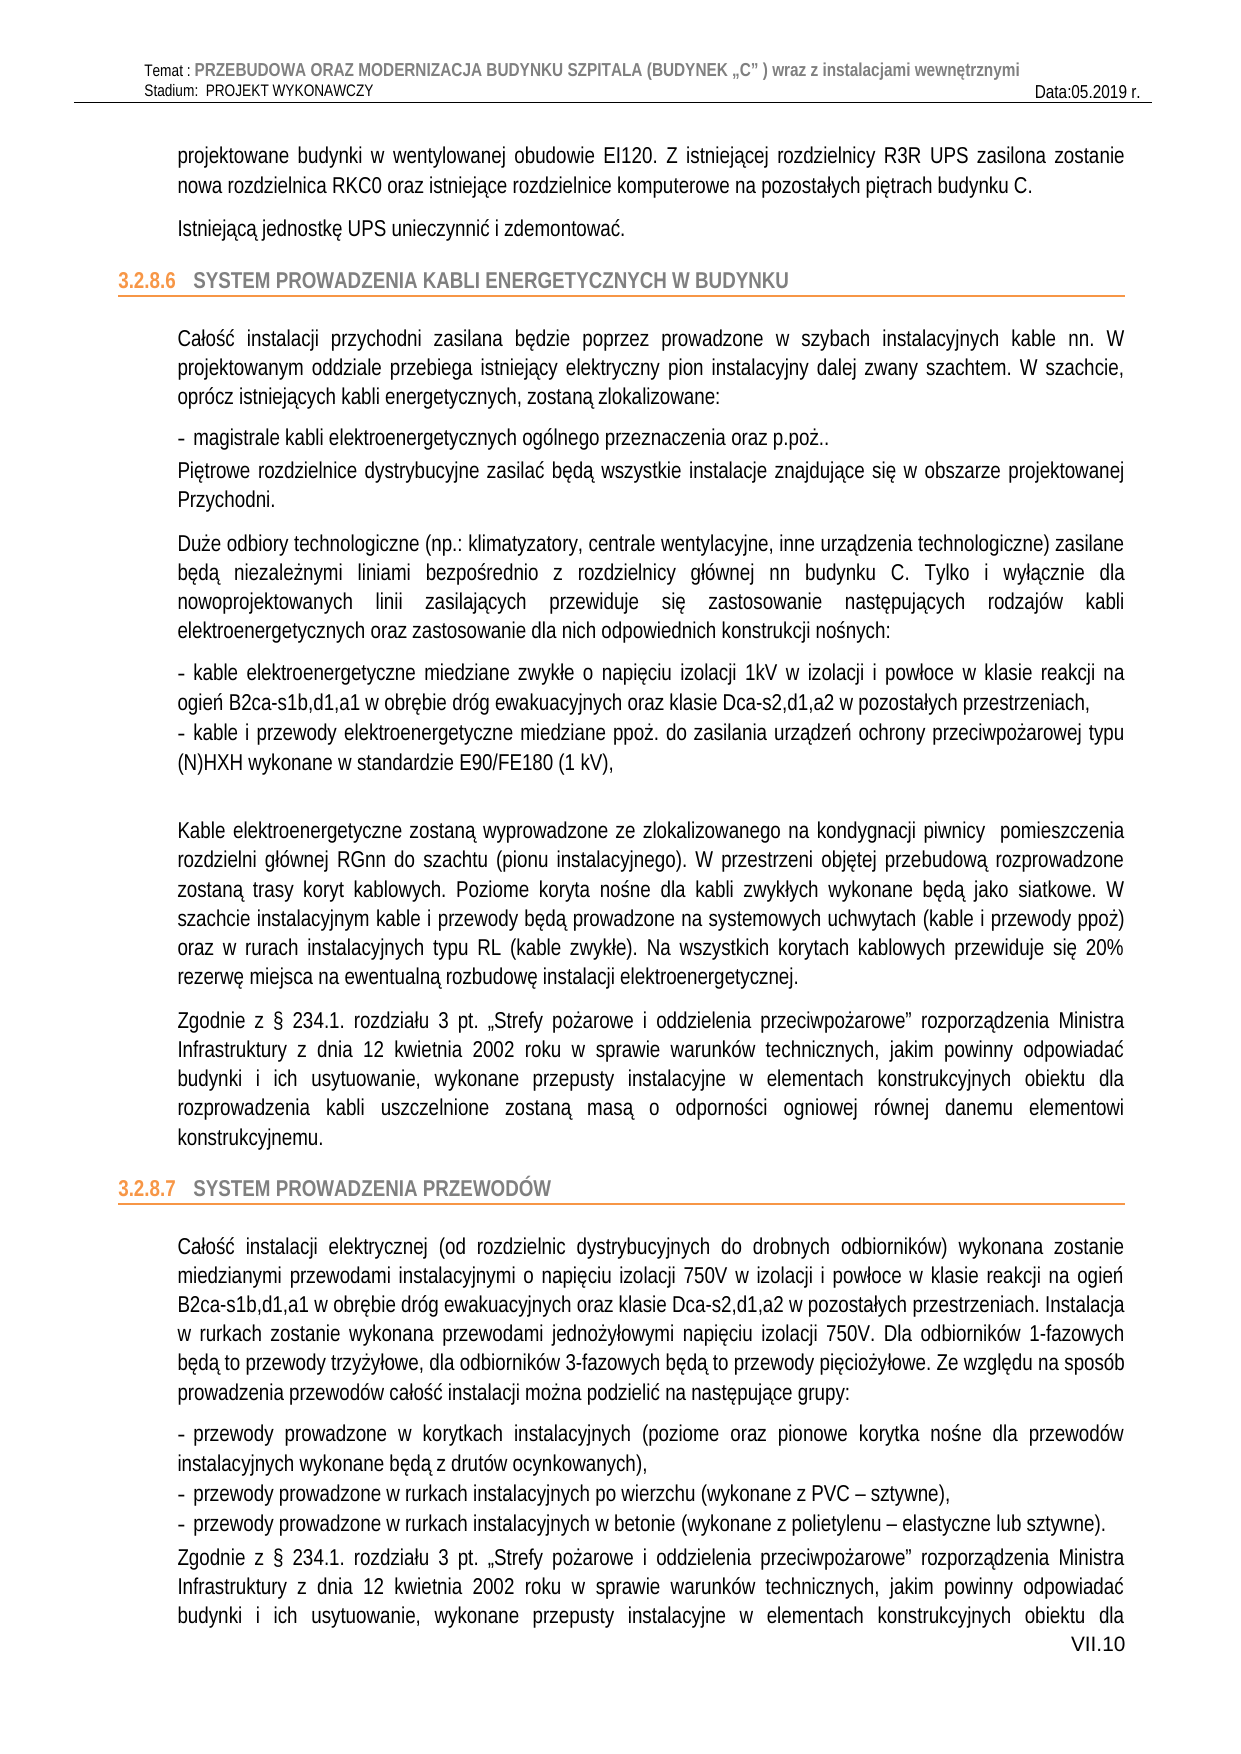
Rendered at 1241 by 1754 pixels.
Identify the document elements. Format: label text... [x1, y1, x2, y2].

text Kable elektroenergetyczne zostaną wyprowadzone ze zlokalizowanego na kondygnacji piwnicy pomieszczenia rozdzielni głównej RGnn do szachtu (pionu instalacyjnego). W przestrzeni objętej przebudową rozprowadzone zostaną trasy koryt kablowych. Poziome koryta nośne dla kabli zwykłych wykonane będą jako siatkowe. W szachcie instalacyjnym kable i przewody będą prowadzone na systemowych uchwytach (kable i przewody ppoż) oraz w rurach instalacyjnych typu RL (kable zwykłe). Na wszystkich korytach kablowych przewiduje się 20% rezerwę miejsca na ewentualną rozbudowę instalacji elektroenergetycznej. [177, 814, 1125, 989]
text Całość instalacji elektrycznej (od rozdzielnic dystrybucyjnych do drobnych odbiorników) wykonana zostanie miedzianymi przewodami instalacyjnymi o napięciu izolacji 750V w izolacji i powłoce w klasie reakcji na ogień B2ca-s1b,d1,a1 w obrębie dróg ewakuacyjnych oraz klasie Dca-s2,d1,a2 w pozostałych przestrzeniach. Instalacja w rurkach zostanie wykonana przewodami jednożyłowymi napięciu izolacji 750V. Dla odbiorników 1-fazowych będą to przewody trzyżyłowe, dla odbiorników 3-fazowych będą to przewody pięciożyłowe. Ze względu na sposób prowadzenia przewodów całość instalacji można podzielić na następujące grupy: [177, 1230, 1125, 1405]
text Zgodnie z § 234.1. rozdziału . „Strefy pożarowe i oddzielenia przeciwpożarowe” rozporządzenia Ministra Infrastruktury z dnia 12 kwietnia 2002 roku w sprawie warunków technicznych, jakim powinny odpowiadać budynki i ich usytuowanie, wykonane przepusty instalacyjne w elementach konstrukcyjnych obiektu dla rozprowadzenia kabli uszczelnione zostaną masą o odporności ogniowej równej danemu elementowi konstrukcyjnemu. [177, 1004, 1125, 1150]
list magistrale kabli elektroenergetycznych ogólnego przeznaczenia oraz p.poż.. [177, 424, 1125, 450]
subtitle SYSTEM PROWADZENIA PRZEWODÓW [118, 1175, 1125, 1203]
subtitle SYSTEM PROWADZENIA KABLI ENERGETYCZNYCH W BUDYNKU [118, 267, 1125, 295]
text Duże odbiory technologiczne (np.: klimatyzatory, centrale wentylacyjne, inne urządzenia technologiczne) zasilane będą niezależnymi liniami bezpośrednio z rozdzielnicy głównej nn budynku C. Tylko i wyłącznie dla nowoprojektowanych linii zasilających przewiduje się zastosowanie następujących rodzajów kabli elektroenergetycznych oraz zastosowanie dla nich odpowiednich konstrukcji nośnych: [177, 527, 1125, 644]
text Piętrowe rozdzielnice dystrybucyjne zasilać będą wszystkie instalacje znajdujące się w obszarze projektowanej Przychodni. [177, 454, 1125, 513]
list przewody prowadzone w korytkach instalacyjnych (poziome oraz pionowe korytka nośne dla przewodów instalacyjnych wykonane będą z drutów ocynkowanych), [177, 1419, 1125, 1476]
list kable elektroenergetyczne miedziane zwykłe o napięciu izolacji 1kV w izolacji i powłoce w klasie reakcji na ogień B2ca-s1b,d1,a1 w obrębie dróg ewakuacyjnych oraz klasie Dca-s2,d1,a2 w pozostałych przestrzeniach, [177, 658, 1125, 715]
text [177, 1541, 1125, 1628]
list przewody prowadzone w rurkach instalacyjnych po wierzchu (wykonane z PVC – sztywne), [177, 1480, 1125, 1506]
list kable i przewody elektroenergetyczne miedziane ppoż. do zasilania urządzeń ochrony przeciwpożarowej typu (N)HXH wykonane w standardzie E90/FE180 (1 kV), [177, 719, 1125, 776]
text Istniejącą jednostkę UPS unieczynnić i zdemontować. [177, 213, 1125, 242]
text Całość instalacji przychodni zasilana będzie poprzez prowadzone w szybach instalacyjnych kable nn. W projektowanym oddziale przebiega istniejący elektryczny pion instalacyjny dalej zwany szachtem. W szachcie, oprócz istniejących kabli energetycznych, zostaną zlokalizowane: [177, 322, 1125, 409]
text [177, 140, 1125, 198]
list przewody prowadzone w rurkach instalacyjnych w betonie (wykonane z polietylenu – elastyczne lub sztywne). [177, 1510, 1125, 1537]
